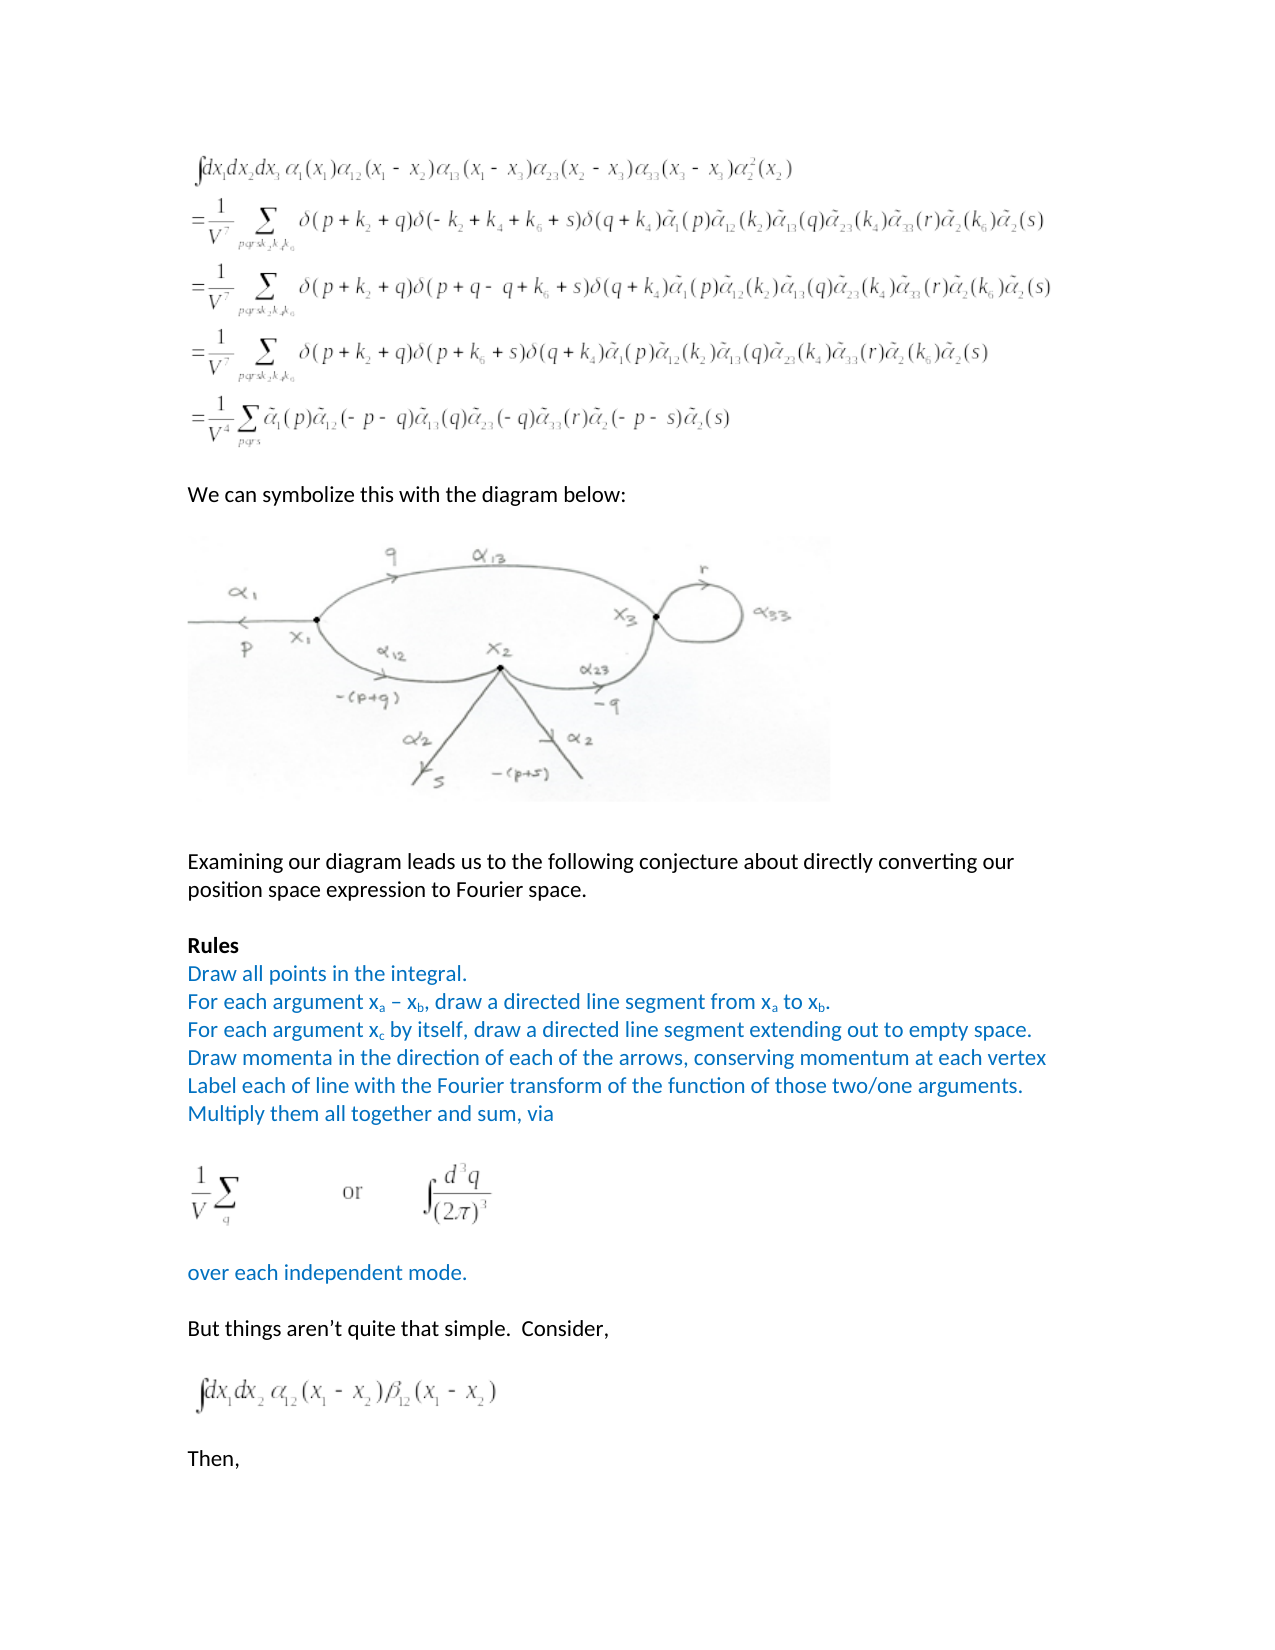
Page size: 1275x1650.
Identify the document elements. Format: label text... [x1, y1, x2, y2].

text Draw all points in the integral. [187, 959, 1087, 987]
text Multiply them all together and sum, via [187, 1099, 1087, 1127]
text But things aren’t quite that simple. Consider, [187, 1314, 1087, 1343]
picture [187, 536, 832, 820]
text For each argument xc by itself, draw a directed line segment extending out to empty space. Draw momenta in the direction of each of the arrows, conserving momentum at each vertex Label each of line with the Fourier transform of the function of those two/one arguments. [187, 1015, 1087, 1099]
text over each independent mode. [187, 1258, 1087, 1287]
text Then, [187, 1444, 1087, 1472]
text We can symbolize this with the diagram below: [187, 480, 1087, 508]
text Rules [187, 931, 1087, 959]
text For each argument xa – xb, draw a directed line segment from xa to xb. [187, 987, 1087, 1015]
text Examining our diagram leads us to the following conjecture about directly converting our position space expression to Fourier space. [187, 847, 1087, 903]
